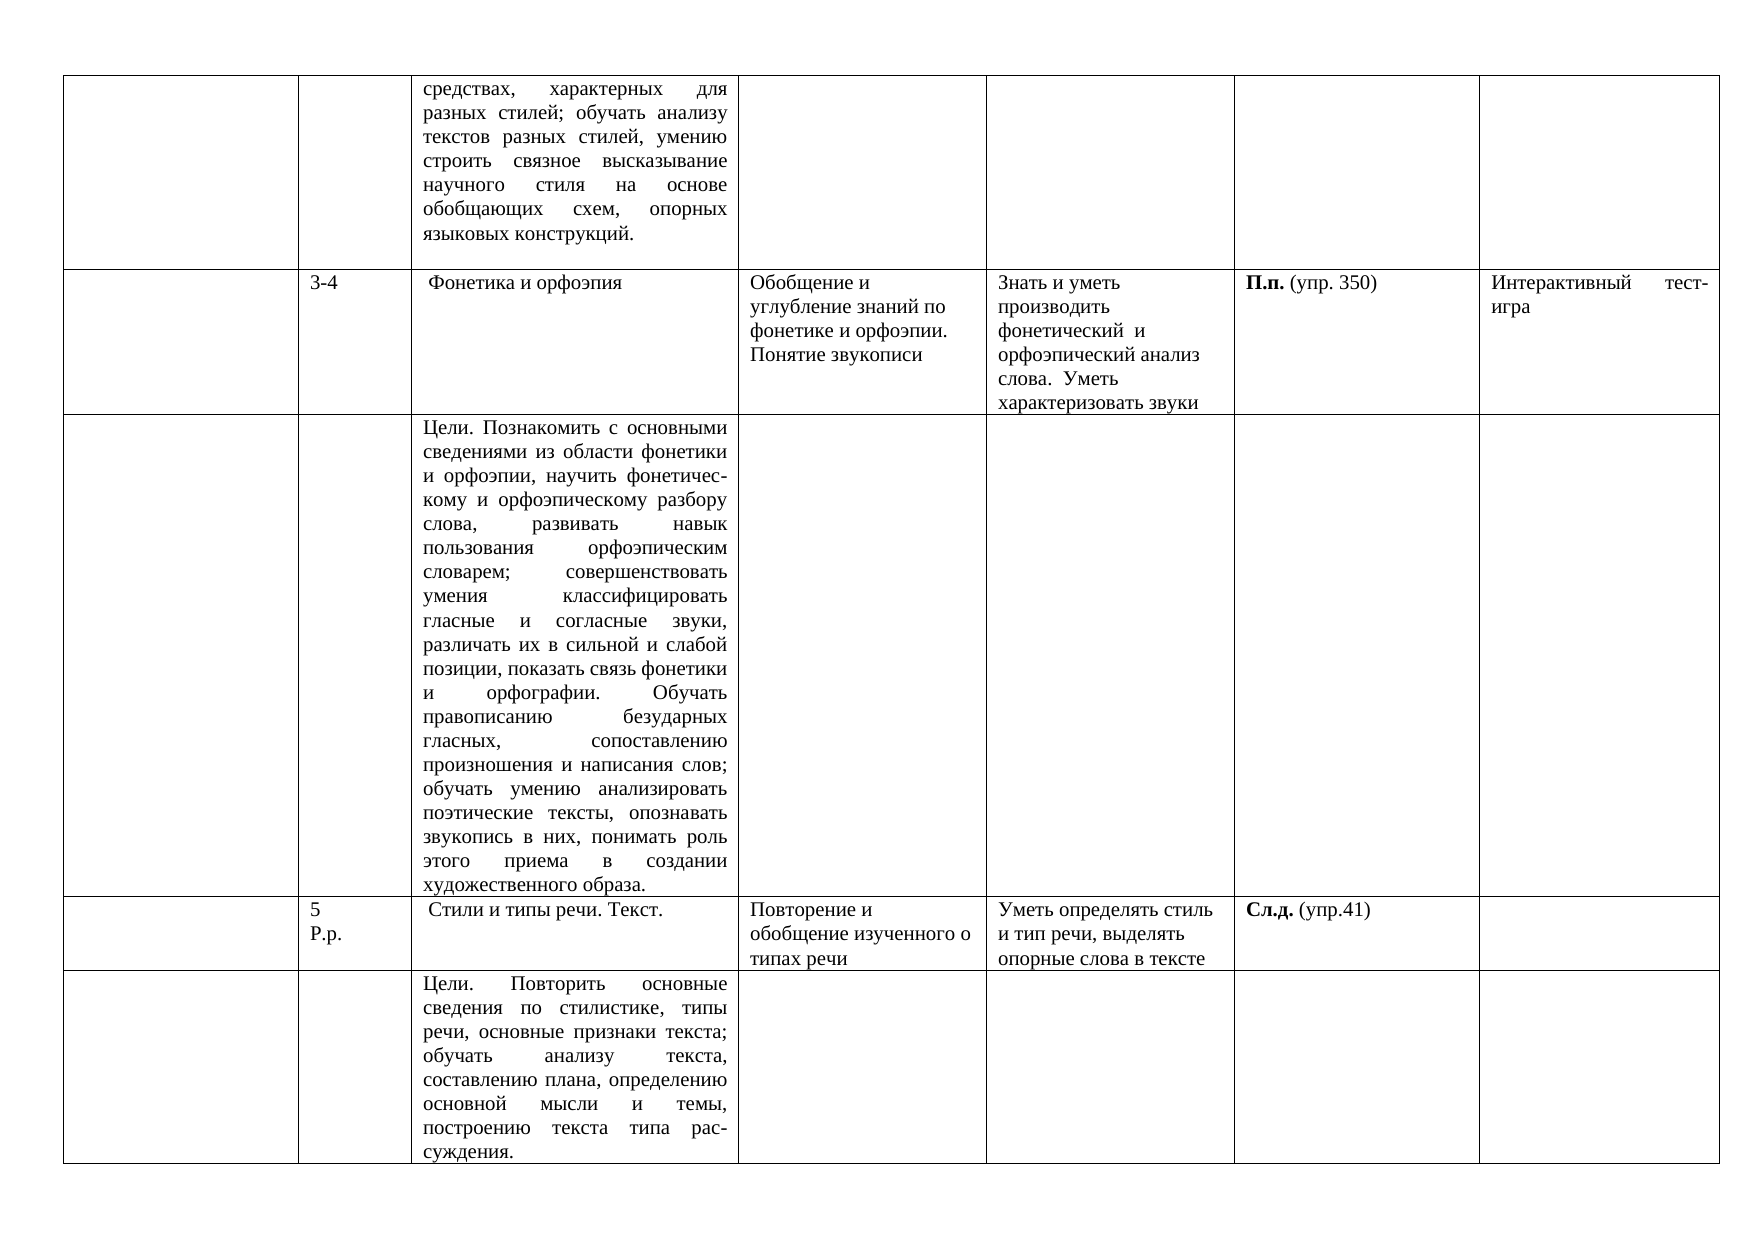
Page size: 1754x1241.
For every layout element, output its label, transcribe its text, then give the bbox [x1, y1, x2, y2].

table_cell Интерактивный тест-игра [1480, 270, 1719, 414]
table_cell [299, 76, 411, 268]
table_cell [987, 415, 1234, 896]
table_cell [739, 76, 986, 268]
table_cell [987, 76, 1234, 268]
table_cell [739, 415, 986, 896]
table_cell [299, 415, 411, 896]
table_cell [1235, 415, 1479, 896]
table_cell 5 Р.р. [299, 897, 411, 969]
table_cell Обобщение и углубление знаний по фонетике и орфоэпии. Понятие звукописи [739, 270, 986, 414]
table_cell [64, 897, 298, 969]
table_cell Стили и типы речи. Текст. [412, 897, 738, 969]
table_cell П.п. (упр. 350) [1235, 270, 1479, 414]
table_cell [1480, 971, 1719, 1163]
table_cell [412, 76, 738, 268]
table_cell [739, 971, 986, 1163]
table_cell Знать и уметь производить фонетический и орфоэпический анализ слова. Уметь характеризовать звуки [987, 270, 1234, 414]
table_cell [64, 415, 298, 896]
table_cell [299, 971, 411, 1163]
table_cell [64, 971, 298, 1163]
table_cell [64, 76, 298, 268]
table_cell [987, 971, 1234, 1163]
table_cell [1235, 971, 1479, 1163]
table_cell [1235, 76, 1479, 268]
table_cell [1480, 415, 1719, 896]
table_cell [1480, 76, 1719, 268]
table_cell [64, 270, 298, 414]
table_cell 3-4 [299, 270, 411, 414]
table_cell [1480, 897, 1719, 969]
table_cell Уметь определять стиль и тип речи, выделять опорные слова в тексте [987, 897, 1234, 969]
table_cell Повторение и обобщение изученного о типах речи [739, 897, 986, 969]
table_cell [412, 971, 738, 1163]
table_cell Цели. Познакомить с основными сведениями из области фонетики и орфоэпии, научить фонетическому и орфоэпическому разбору слова, развивать навык пользования орфоэпическим словарем; совершенствовать умения классифицировать гласные и согласные звуки, различать их в сильной и слабой позиции, показать связь фонетики и орфографии. Обучать правописанию безударных гласных, сопоставлению произношения и написания слов; обучать умению анализировать поэтические тексты, опознавать звукопись в них, понимать роль этого приема в создании художественного образа. [412, 415, 738, 896]
table_cell Сл.д. (упр.41) [1235, 897, 1479, 969]
table_cell Фонетика и орфоэпия [412, 270, 738, 414]
